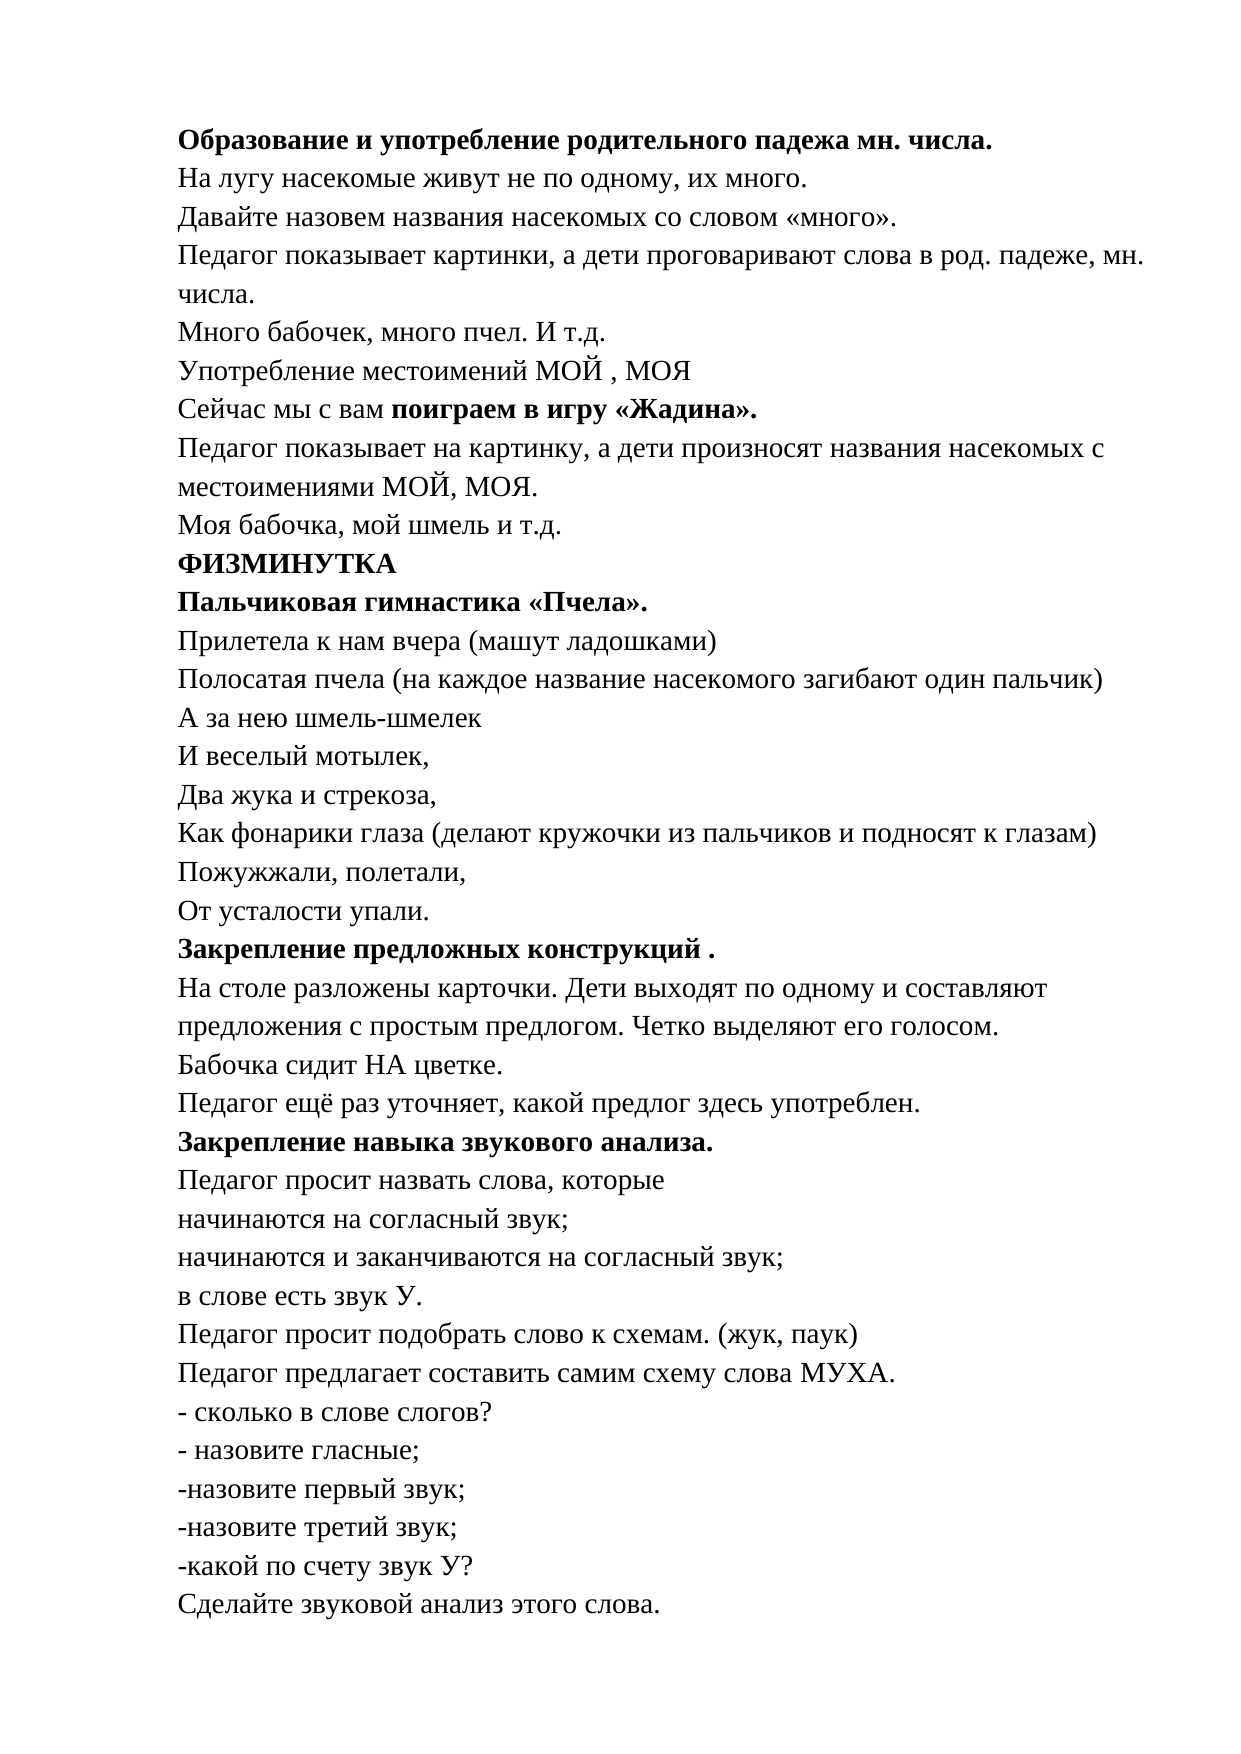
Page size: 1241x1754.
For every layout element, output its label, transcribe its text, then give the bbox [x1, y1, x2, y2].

text Сделайте звуковой анализ этого слова. [177, 1586, 1152, 1620]
text Употребление местоимений МОЙ , МОЯ [177, 353, 1152, 387]
text Закрепление навыка звукового анализа. [177, 1124, 1152, 1157]
text А за нею шмель-шмелек [177, 700, 1152, 733]
text Много бабочек, много пчел. И т.д. [177, 314, 1152, 348]
text -какой по счету звук У? [177, 1548, 1152, 1581]
text Педагог предлагает составить самим схему слова МУХА. [177, 1355, 1152, 1389]
text Педагог просит подобрать слово к схемам. (жук, паук) [177, 1317, 1152, 1350]
text ФИЗМИНУТКА [177, 546, 1152, 579]
text начинаются и заканчиваются на согласный звук; [177, 1239, 1152, 1273]
text Педагог просит назвать слова, которые [177, 1162, 1152, 1196]
text И веселый мотылек, [177, 738, 1152, 772]
text На лугу насекомые живут не по одному, их много. [177, 160, 1152, 194]
text Моя бабочка, мой шмель и т.д. [177, 507, 1152, 541]
text Бабочка сидит НА цветке. [177, 1047, 1152, 1080]
text Педагог ещё раз уточняет, какой предлог здесь употреблен. [177, 1085, 1152, 1119]
text Закрепление предложных конструкций . [177, 931, 1152, 965]
text в слове есть звук У. [177, 1278, 1152, 1312]
text На столе разложены карточки. Дети выходят по одному и составляют предложения с простым предлогом. Четко выделяют его голосом. [177, 970, 1152, 1042]
text Давайте назовем названия насекомых со словом «много». [177, 199, 1152, 232]
text -назовите первый звук; [177, 1471, 1152, 1504]
text -назовите третий звук; [177, 1509, 1152, 1543]
text Сейчас мы с вам поиграем в игру «Жадина». [177, 392, 1152, 425]
text Как фонарики глаза (делают кружочки из пальчиков и подносят к глазам) [177, 816, 1152, 849]
text Образование и употребление родительного падежа мн. числа. [177, 122, 1152, 155]
text Полосатая пчела (на каждое название насекомого загибают один пальчик) [177, 661, 1152, 695]
text Два жука и стрекоза, [177, 777, 1152, 811]
text начинаются на согласный звук; [177, 1201, 1152, 1234]
text Педагог показывает на картинку, а дети произносят названия насекомых с местоимениями МОЙ, МОЯ. [177, 430, 1152, 502]
text Прилетела к нам вчера (машут ладошками) [177, 623, 1152, 656]
text Пальчиковая гимнастика «Пчела». [177, 584, 1152, 618]
text От усталости упали. [177, 893, 1152, 926]
text Педагог показывает картинки, а дети проговаривают слова в род. падеже, мн. числа. [177, 237, 1152, 309]
text - назовите гласные; [177, 1432, 1152, 1466]
text Пожужжали, полетали, [177, 854, 1152, 888]
text - сколько в слове слогов? [177, 1394, 1152, 1427]
